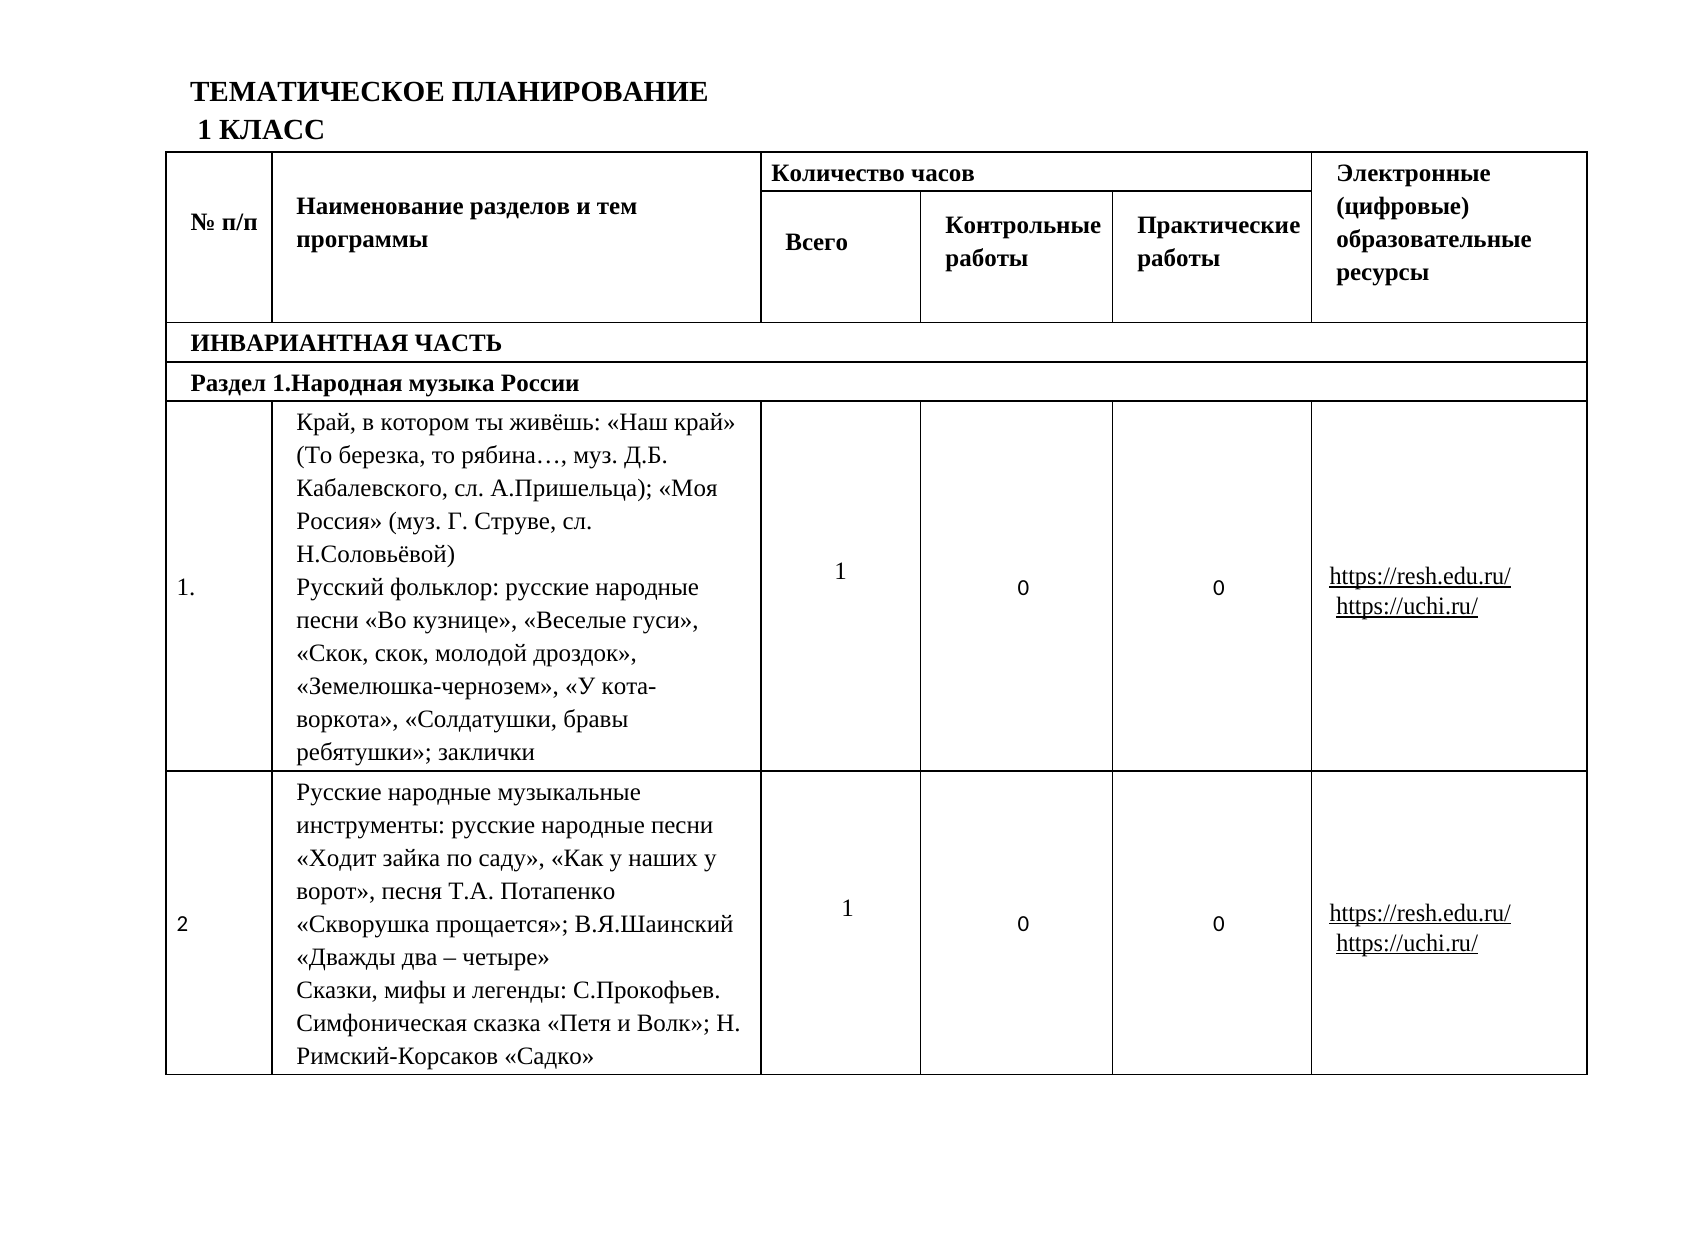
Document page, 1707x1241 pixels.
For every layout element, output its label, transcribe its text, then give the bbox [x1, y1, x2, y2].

table_cell 2 [167, 772, 271, 1073]
table_header Наименование разделов и тем программы [273, 153, 760, 322]
table_header Электронные (цифровые) образовательные ресурсы [1312, 153, 1586, 322]
table_cell ИНВАРИАНТНАЯ ЧАСТЬ [167, 323, 1586, 361]
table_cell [1312, 772, 1586, 1073]
table_cell 1. [167, 402, 271, 770]
text 1 КЛАСС [190, 112, 1618, 146]
table_cell Всего [762, 192, 920, 322]
table_cell Раздел 1.Народная музыка России [167, 363, 1586, 400]
table_cell 0 [1113, 402, 1311, 770]
text ТЕМАТИЧЕСКОЕ ПЛАНИРОВАНИЕ [190, 74, 1618, 107]
table_cell 1 [762, 402, 920, 770]
table_cell Практические работы [1113, 192, 1311, 322]
table_header № п/п [167, 153, 271, 322]
table_cell 0 [1113, 772, 1311, 1073]
table_cell https://resh.edu.ru/ https://uchi.ru/ [1312, 402, 1586, 770]
table_cell Край, в котором ты живёшь: «Наш край» (То березка, то рябина…, муз. Д.Б. Кабалевского, сл. А.Пришельца); «Моя Россия» (муз. Г. Струве, сл. Н.Соловьёвой) Русский фольклор: русские народные песни «Во кузнице», «Веселые гуси», «Скок, скок, молодой дроздок», «Земелюшка-чернозем», «У кота-воркота», «Солдатушки, бравы ребятушки»; заклички [273, 402, 760, 770]
table_header Количество часов [762, 153, 1311, 190]
table_cell Русские народные музыкальные инструменты: русские народные песни «Ходит зайка по саду», «Как у наших у ворот», песня Т.А. Потапенко «Скворушка прощается»; В.Я.Шаинский «Дважды два – четыре» Сказки, мифы и легенды: С.Прокофьев. Симфоническая сказка «Петя и Волк»; Н. Римский-Корсаков «Садко» [273, 772, 760, 1073]
table_cell 0 [921, 772, 1112, 1073]
table_cell Контрольные работы [921, 192, 1112, 322]
table_cell 0 [921, 402, 1112, 770]
table_cell 1 [762, 772, 920, 1073]
